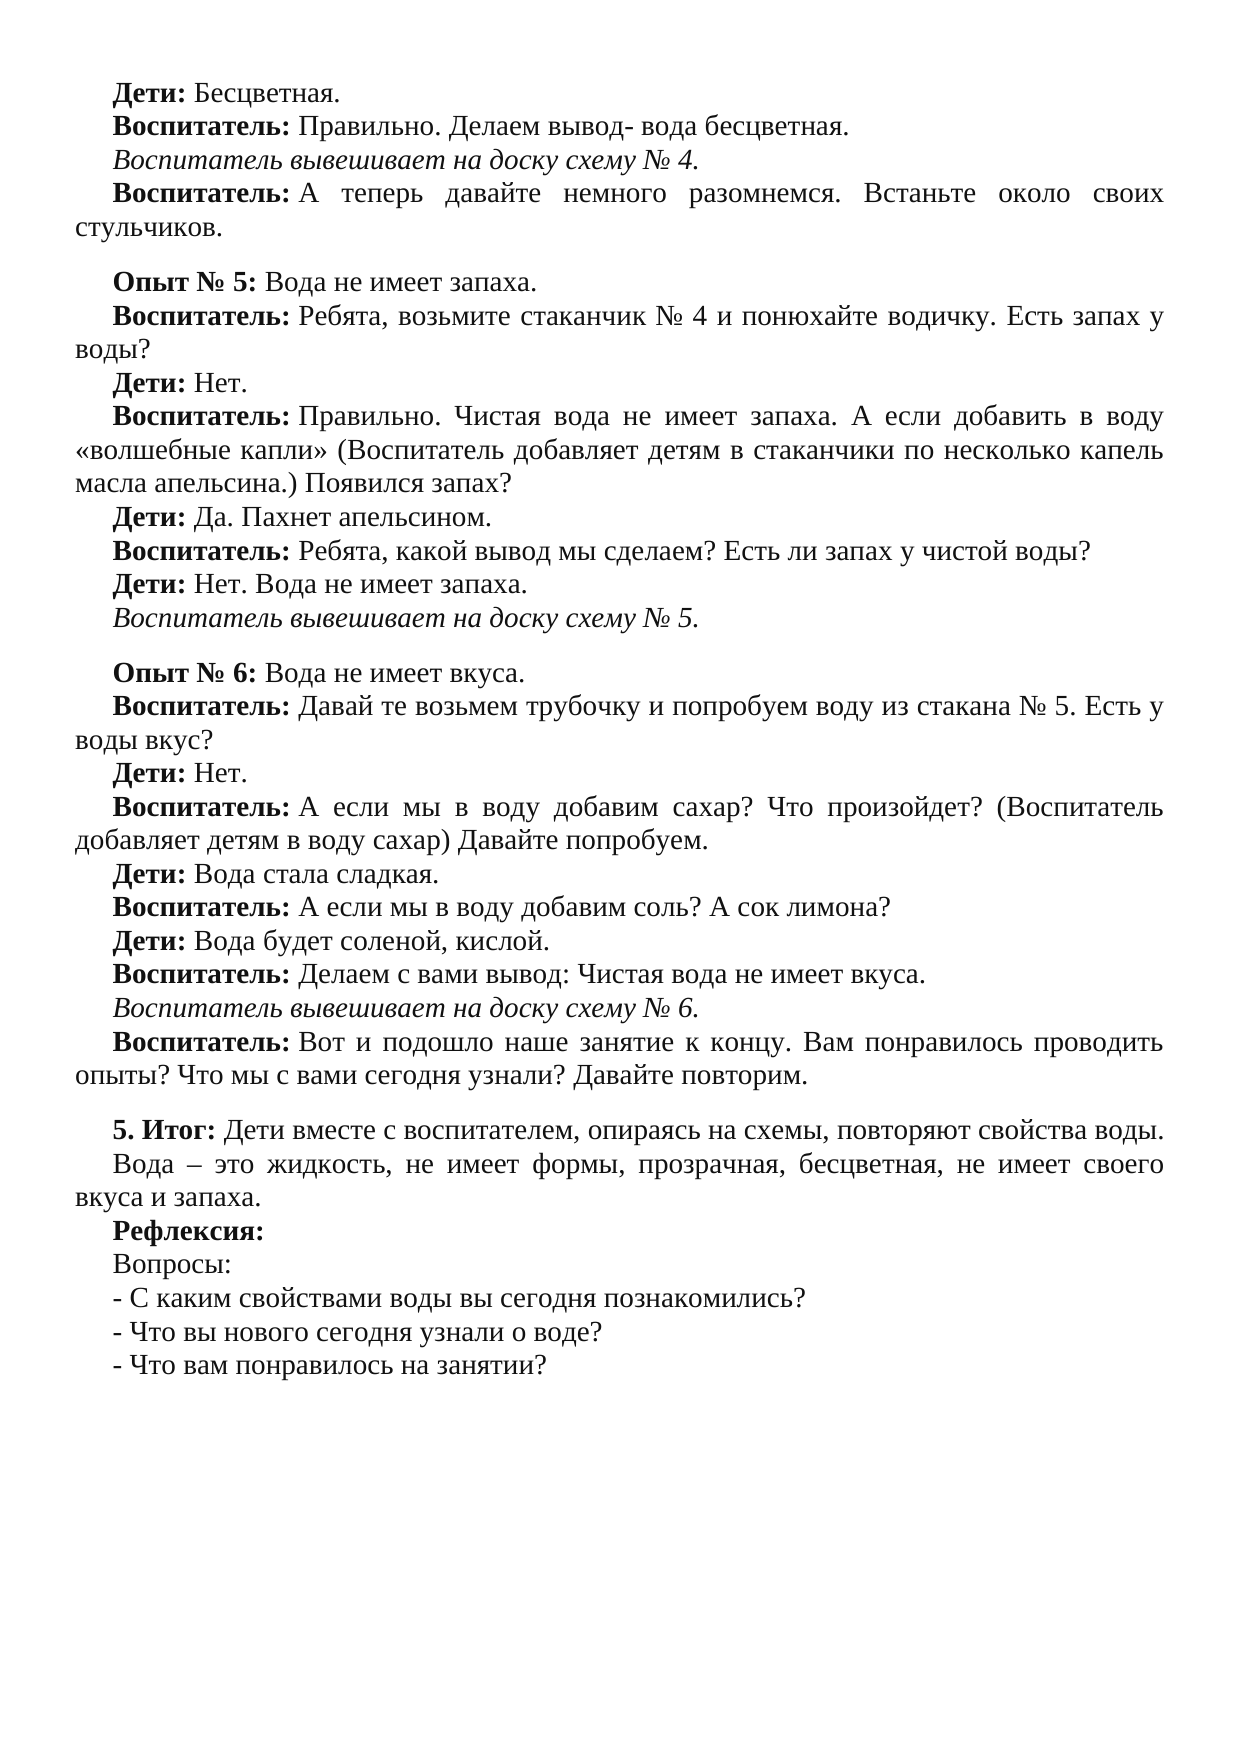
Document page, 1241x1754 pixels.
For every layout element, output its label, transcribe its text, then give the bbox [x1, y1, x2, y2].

text Воспитатель: Ребята, возьмите стаканчик № 4 и понюхайте водичку. Есть запах у воды? [75, 298, 1165, 365]
text Воспитатель: А теперь давайте немного разомнемся. Встаньте около своих стульчиков. [75, 176, 1165, 243]
text Воспитатель вывешивает на доску схему № 4. [75, 142, 1165, 176]
text Дети: Бесцветная. [75, 75, 1165, 108]
text Воспитатель: Правильно. Делаем вывод- вода бесцветная. [75, 108, 1165, 142]
text - С каким свойствами воды вы сегодня познакомились? [75, 1280, 1165, 1314]
text Вода – это жидкость, не имеет формы, прозрачная, бесцветная, не имеет своего вкуса и запаха. [75, 1146, 1165, 1213]
text Воспитатель вывешивает на доску схему № 6. [75, 990, 1165, 1024]
text Воспитатель: А если мы в воду добавим сахар? Что произойдет? (Воспитатель добавляет детям в воду сахар) Давайте попробуем. [75, 789, 1165, 856]
text Воспитатель: Ребята, какой вывод мы сделаем? Есть ли запах у чистой воды? [75, 533, 1165, 566]
text Опыт № 6: Вода не имеет вкуса. [75, 655, 1165, 688]
text Воспитатель: Давай те возьмем трубочку и попробуем воду из стакана № 5. Есть у воды вкус? [75, 688, 1165, 755]
text 5. Итог: Дети вместе с воспитателем, опираясь на схемы, повторяют свойства воды. [75, 1112, 1165, 1146]
text - Что вы нового сегодня узнали о воде? [75, 1314, 1165, 1347]
text Воспитатель: Правильно. Чистая вода не имеет запаха. А если добавить в воду «волшебные капли» (Воспитатель добавляет детям в стаканчики по несколько капель масла апельсина.) Появился запах? [75, 398, 1165, 499]
text Вопросы: [75, 1247, 1165, 1280]
text Дети: Нет. [75, 365, 1165, 398]
text Дети: Да. Пахнет апельсином. [75, 499, 1165, 533]
text Опыт № 5: Вода не имеет запаха. [75, 264, 1165, 298]
text Воспитатель вывешивает на доску схему № 5. [75, 600, 1165, 633]
text Воспитатель: А если мы в воду добавим соль? А сок лимона? [75, 889, 1165, 923]
text Дети: Нет. [75, 755, 1165, 789]
text Дети: Нет. Вода не имеет запаха. [75, 566, 1165, 600]
text Воспитатель: Вот и подошло наше занятие к концу. Вам понравилось проводить опыты? Что мы с вами сегодня узнали? Давайте повторим. [75, 1024, 1165, 1091]
text - Что вам понравилось на занятии? [75, 1347, 1165, 1381]
text Рефлексия: [75, 1213, 1165, 1247]
text Воспитатель: Делаем с вами вывод: Чистая вода не имеет вкуса. [75, 957, 1165, 990]
text Дети: Вода будет соленой, кислой. [75, 923, 1165, 957]
text Дети: Вода стала сладкая. [75, 856, 1165, 889]
